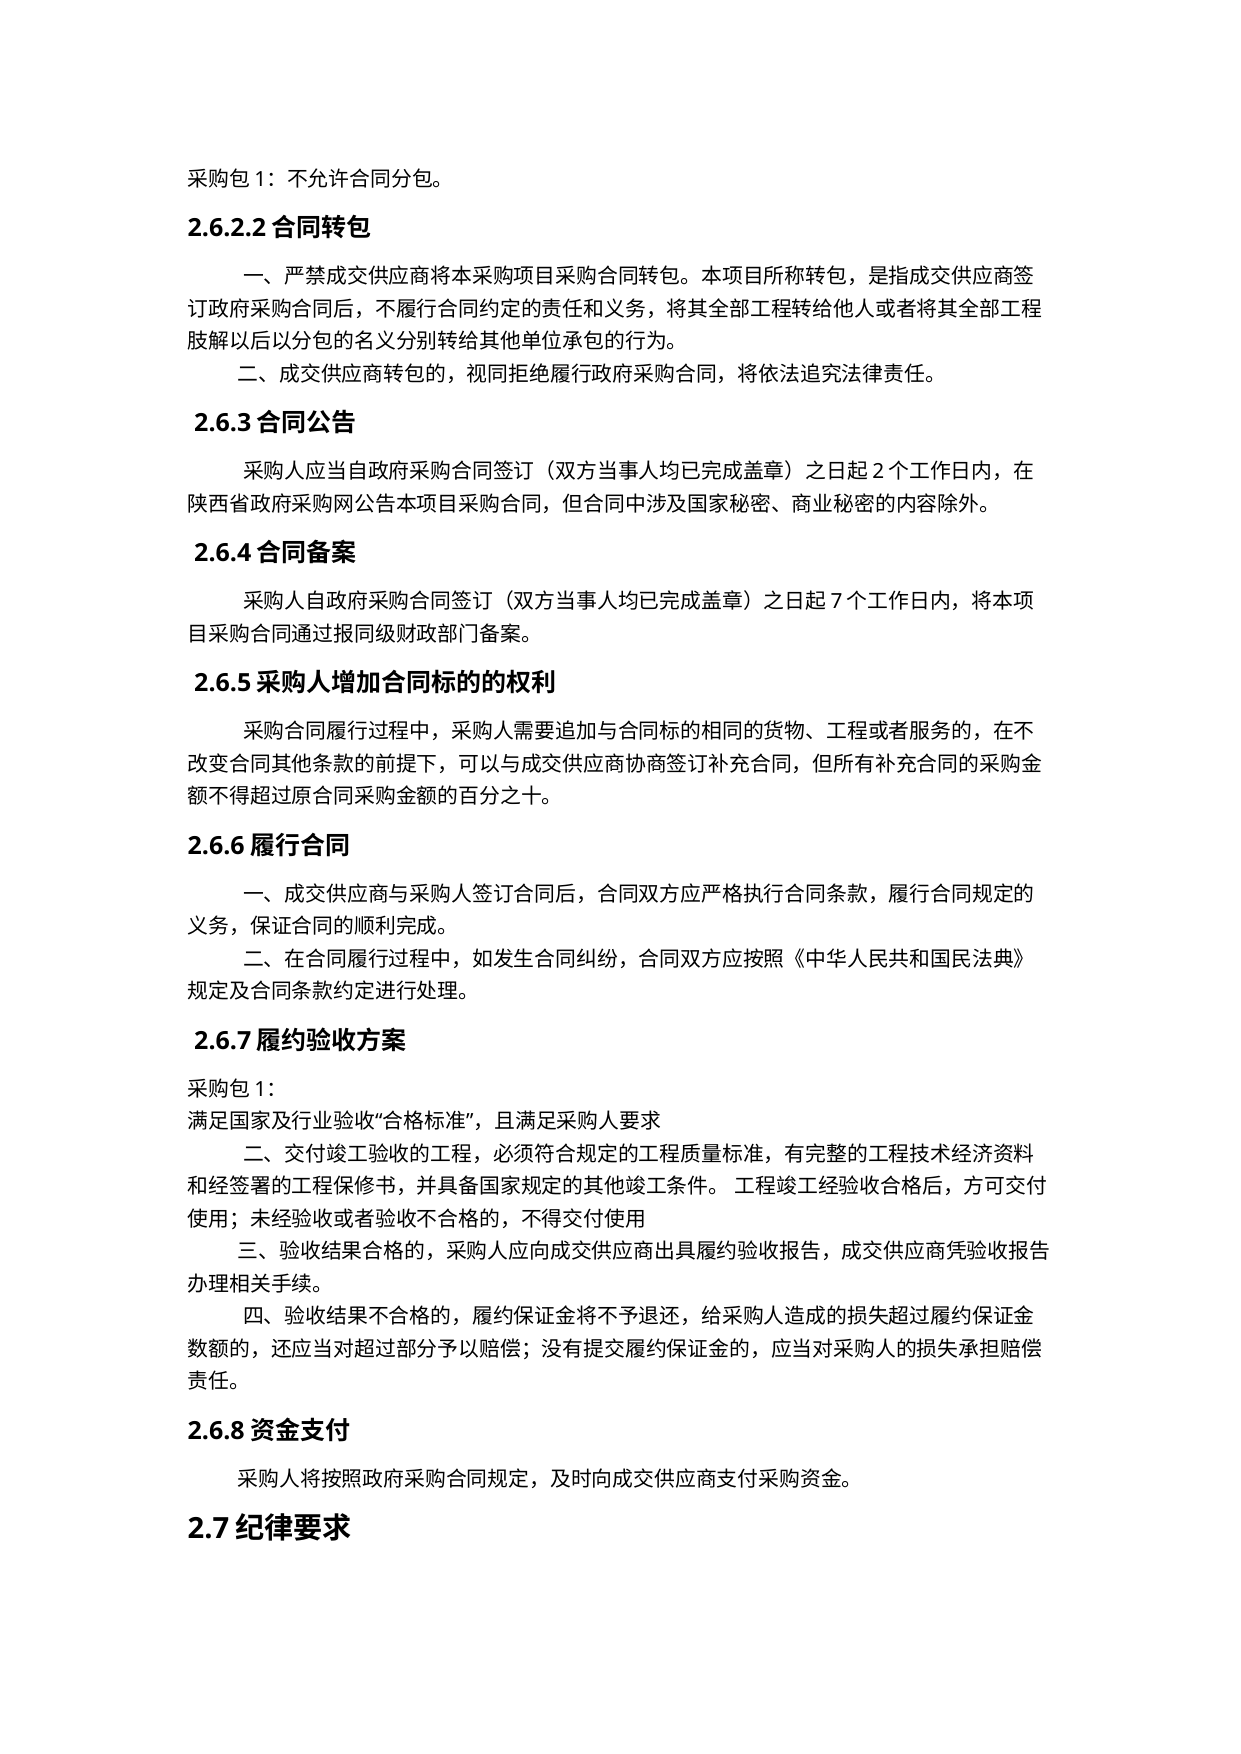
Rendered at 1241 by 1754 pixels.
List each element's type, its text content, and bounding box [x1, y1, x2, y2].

text 二、在合同履行过程中，如发生合同纠纷，合同双方应按照《中华人民共和国民法典》规定及合同条款约定进行处理。 [187, 942, 1053, 1007]
text 采购人自政府采购合同签订（双方当事人均已完成盖章）之日起7个工作日内，将本项目采购合同通过报同级财政部门备案。 [187, 584, 1053, 649]
text 三、验收结果合格的，采购人应向成交供应商出具履约验收报告，成交供应商凭验收报告办理相关手续。 [187, 1234, 1053, 1299]
text 四、验收结果不合格的，履约保证金将不予退还，给采购人造成的损失超过履约保证金数额的，还应当对超过部分予以赔偿；没有提交履约保证金的，应当对采购人的损失承担赔偿责任。 [187, 1299, 1053, 1397]
text 二、交付竣工验收的工程，必须符合规定的工程质量标准，有完整的工程技术经济资料和经签署的工程保修书，并具备国家规定的其他竣工条件。 工程竣工经验收合格后，方可交付使用；未经验收或者验收不合格的，不得交付使用 [187, 1137, 1053, 1234]
text 2.6.6履行合同 [187, 812, 1053, 877]
text 二、成交供应商转包的，视同拒绝履行政府采购合同，将依法追究法律责任。 [187, 357, 1053, 389]
text 2.6.4合同备案 [187, 519, 1053, 584]
text 2.6.7履约验收方案 [187, 1007, 1053, 1072]
text 2.6.5采购人增加合同标的的权利 [187, 649, 1053, 714]
text 采购包1： [187, 1072, 1053, 1104]
text 一、成交供应商与采购人签订合同后，合同双方应严格执行合同条款，履行合同规定的义务，保证合同的顺利完成。 [187, 877, 1053, 942]
text 一、严禁成交供应商将本采购项目采购合同转包。本项目所称转包，是指成交供应商签订政府采购合同后，不履行合同约定的责任和义务，将其全部工程转给他人或者将其全部工程肢解以后以分包的名义分别转给其他单位承包的行为。 [187, 259, 1053, 357]
text 2.6.8资金支付 [187, 1397, 1053, 1462]
text 采购合同履行过程中，采购人需要追加与合同标的相同的货物、工程或者服务的，在不改变合同其他条款的前提下，可以与成交供应商协商签订补充合同，但所有补充合同的采购金额不得超过原合同采购金额的百分之十。 [187, 714, 1053, 812]
text 2.6.3合同公告 [187, 389, 1053, 454]
text 2.7纪律要求 [187, 1494, 1053, 1559]
text 采购人应当自政府采购合同签订（双方当事人均已完成盖章）之日起2个工作日内，在陕西省政府采购网公告本项目采购合同，但合同中涉及国家秘密、商业秘密的内容除外。 [187, 454, 1053, 519]
text 满足国家及行业验收“合格标准”，且满足采购人要求 [187, 1104, 1053, 1137]
text 采购人将按照政府采购合同规定，及时向成交供应商支付采购资金。 [187, 1462, 1053, 1494]
text 采购包1：不允许合同分包。 [187, 162, 1053, 194]
text 2.6.2.2合同转包 [187, 194, 1053, 259]
